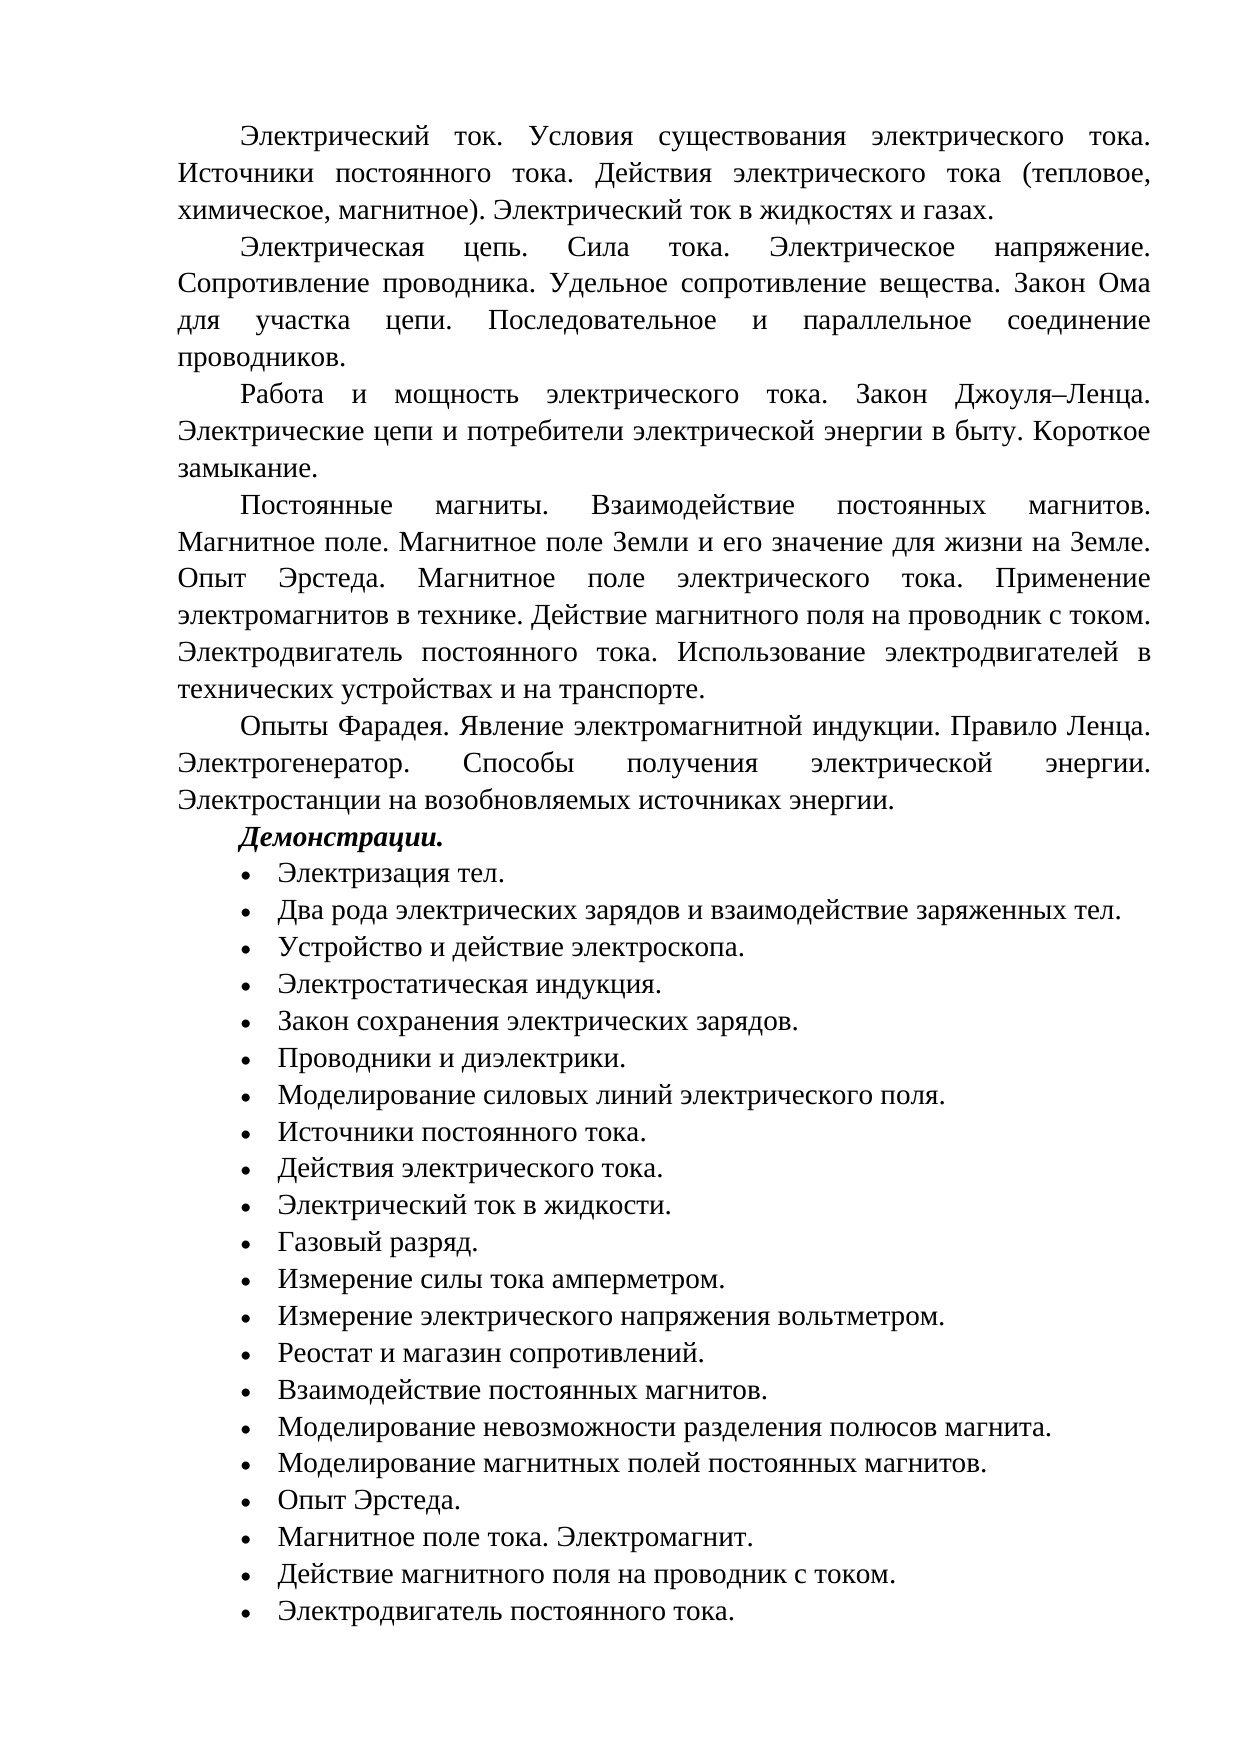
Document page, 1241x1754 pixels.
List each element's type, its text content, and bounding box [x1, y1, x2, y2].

text Демонстрации. [177, 819, 1152, 852]
text Опыты Фарадея. Явление электромагнитной индукции. Правило Ленца. Электрогенератор. Способы получения электрической энергии. Электростанции на возобновляемых источниках энергии. [177, 708, 1152, 815]
list Закон сохранения электрических зарядов. [240, 1003, 1152, 1037]
text Работа и мощность электрического тока. Закон Джоуля–Ленца. Электрические цепи и потребители электрической энергии в быту. Короткое замыкание. [177, 376, 1152, 483]
list Электрический ток в жидкости. [240, 1187, 1152, 1221]
list Два рода электрических зарядов и взаимодействие заряженных тел. [240, 892, 1152, 926]
list Измерение силы тока амперметром. [240, 1261, 1152, 1295]
text Электрический ток. Условия существования электрического тока. Источники постоянного тока. Действия электрического тока (тепловое, химическое, магнитное). Электрический ток в жидкостях и газах. [177, 118, 1152, 225]
list Устройство и действие электроскопа. [240, 929, 1152, 963]
list Проводники и диэлектрики. [240, 1040, 1152, 1073]
list Моделирование силовых линий электрического поля. [240, 1077, 1152, 1110]
list Источники постоянного тока. [240, 1114, 1152, 1147]
list Электризация тел. [240, 856, 1152, 889]
list Моделирование невозможности разделения полюсов магнита. [240, 1409, 1152, 1442]
text Постоянные магниты. Взаимодействие постоянных магнитов. Магнитное поле. Магнитное поле Земли и его значение для жизни на Земле. Опыт Эрстеда. Магнитное поле электрического тока. Применение электромагнитов в технике. Действие магнитного поля на проводник с током. Электродвигатель постоянного тока. Использование электродвигателей в технических устройствах и на транспорте. [177, 487, 1152, 705]
list Моделирование магнитных полей постоянных магнитов. [240, 1446, 1152, 1479]
list Магнитное поле тока. Электромагнит. [240, 1519, 1152, 1553]
list Измерение электрического напряжения вольтметром. [240, 1298, 1152, 1332]
list Реостат и магазин сопротивлений. [240, 1335, 1152, 1368]
list Взаимодействие постоянных магнитов. [240, 1372, 1152, 1405]
list Действия электрического тока. [240, 1151, 1152, 1184]
list Газовый разряд. [240, 1224, 1152, 1258]
list Действие магнитного поля на проводник с током. [240, 1556, 1152, 1590]
list Опыт Эрстеда. [240, 1482, 1152, 1516]
list Электростатическая индукция. [240, 966, 1152, 1000]
list Электродвигатель постоянного тока. [240, 1593, 1152, 1627]
text Электрическая цепь. Сила тока. Электрическое напряжение. Сопротивление проводника. Удельное сопротивление вещества. Закон Ома для участка цепи. Последовательное и параллельное соединение проводников. [177, 229, 1152, 373]
